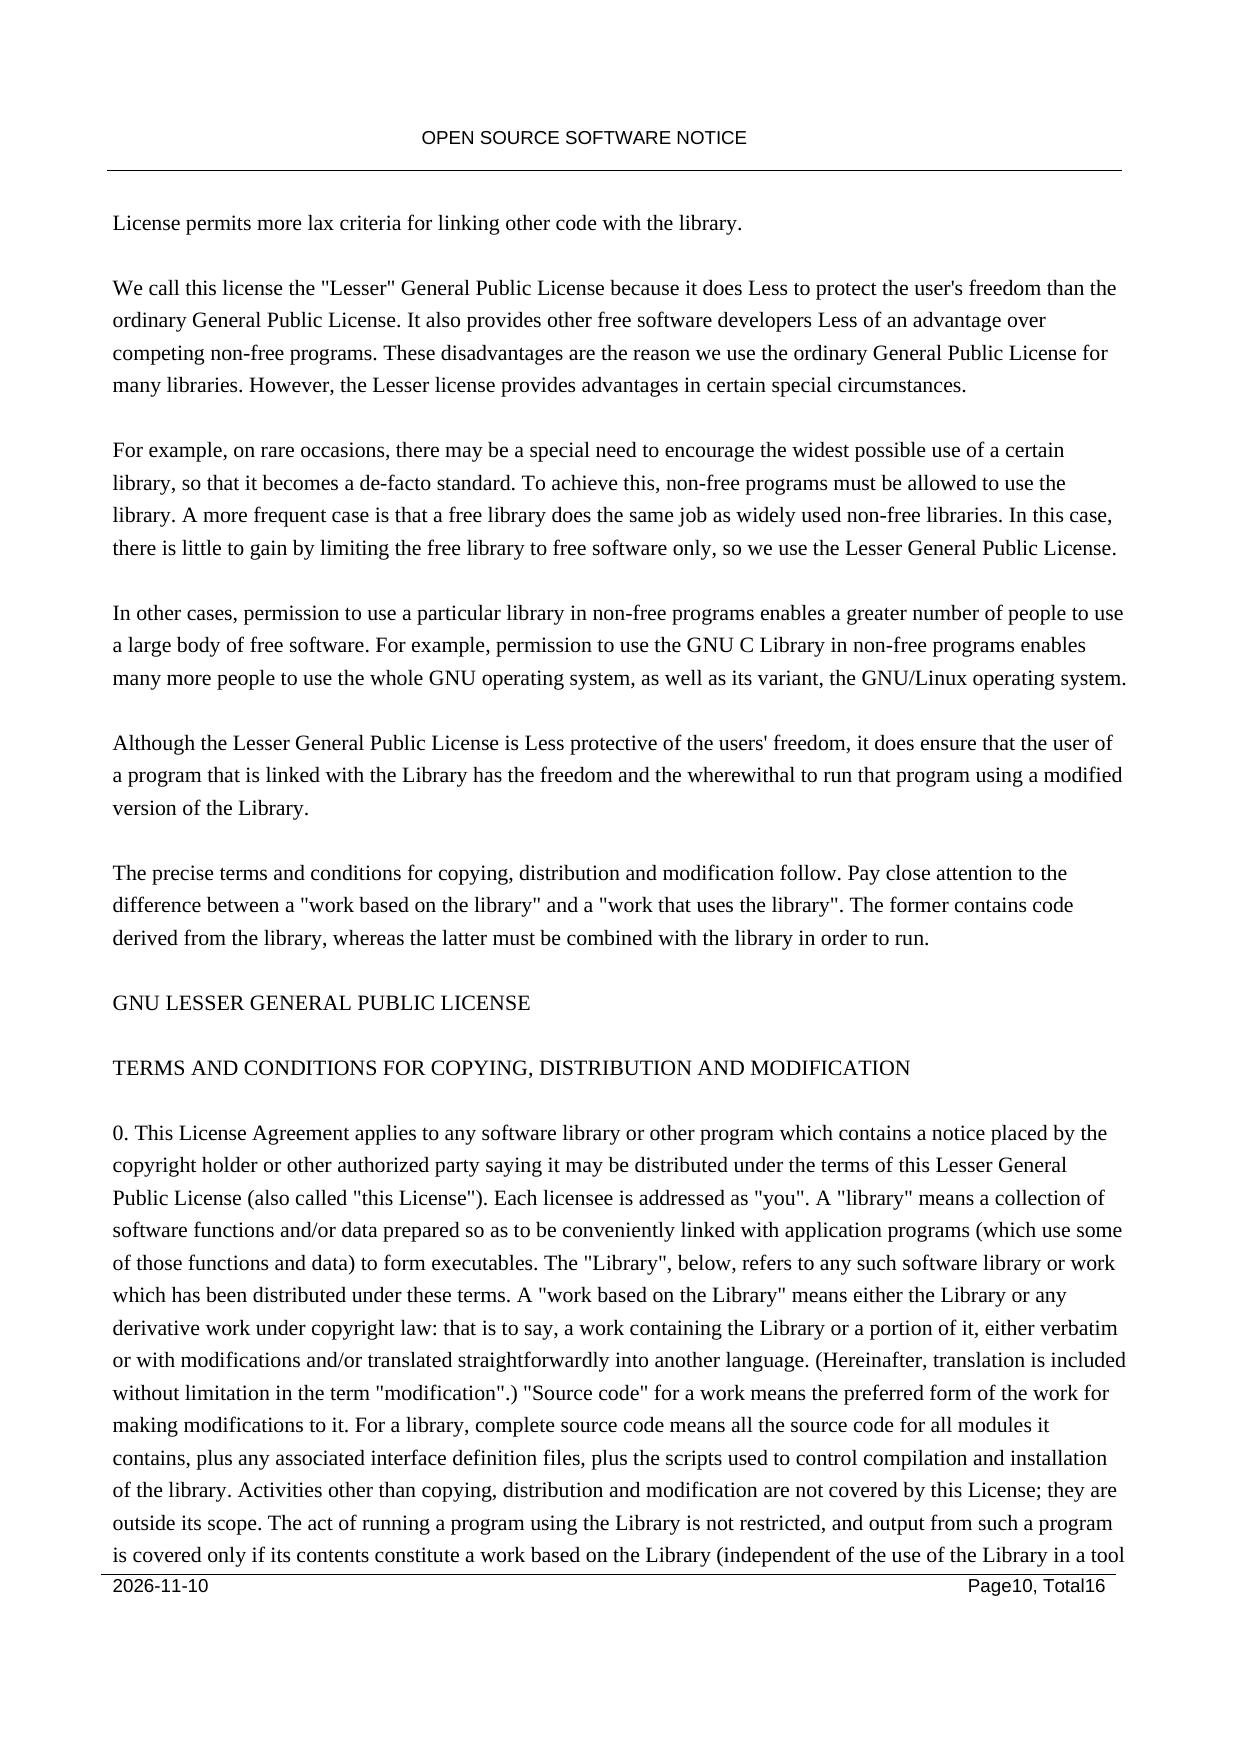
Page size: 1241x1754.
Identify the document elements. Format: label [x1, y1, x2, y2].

text [112, 206, 1128, 1571]
